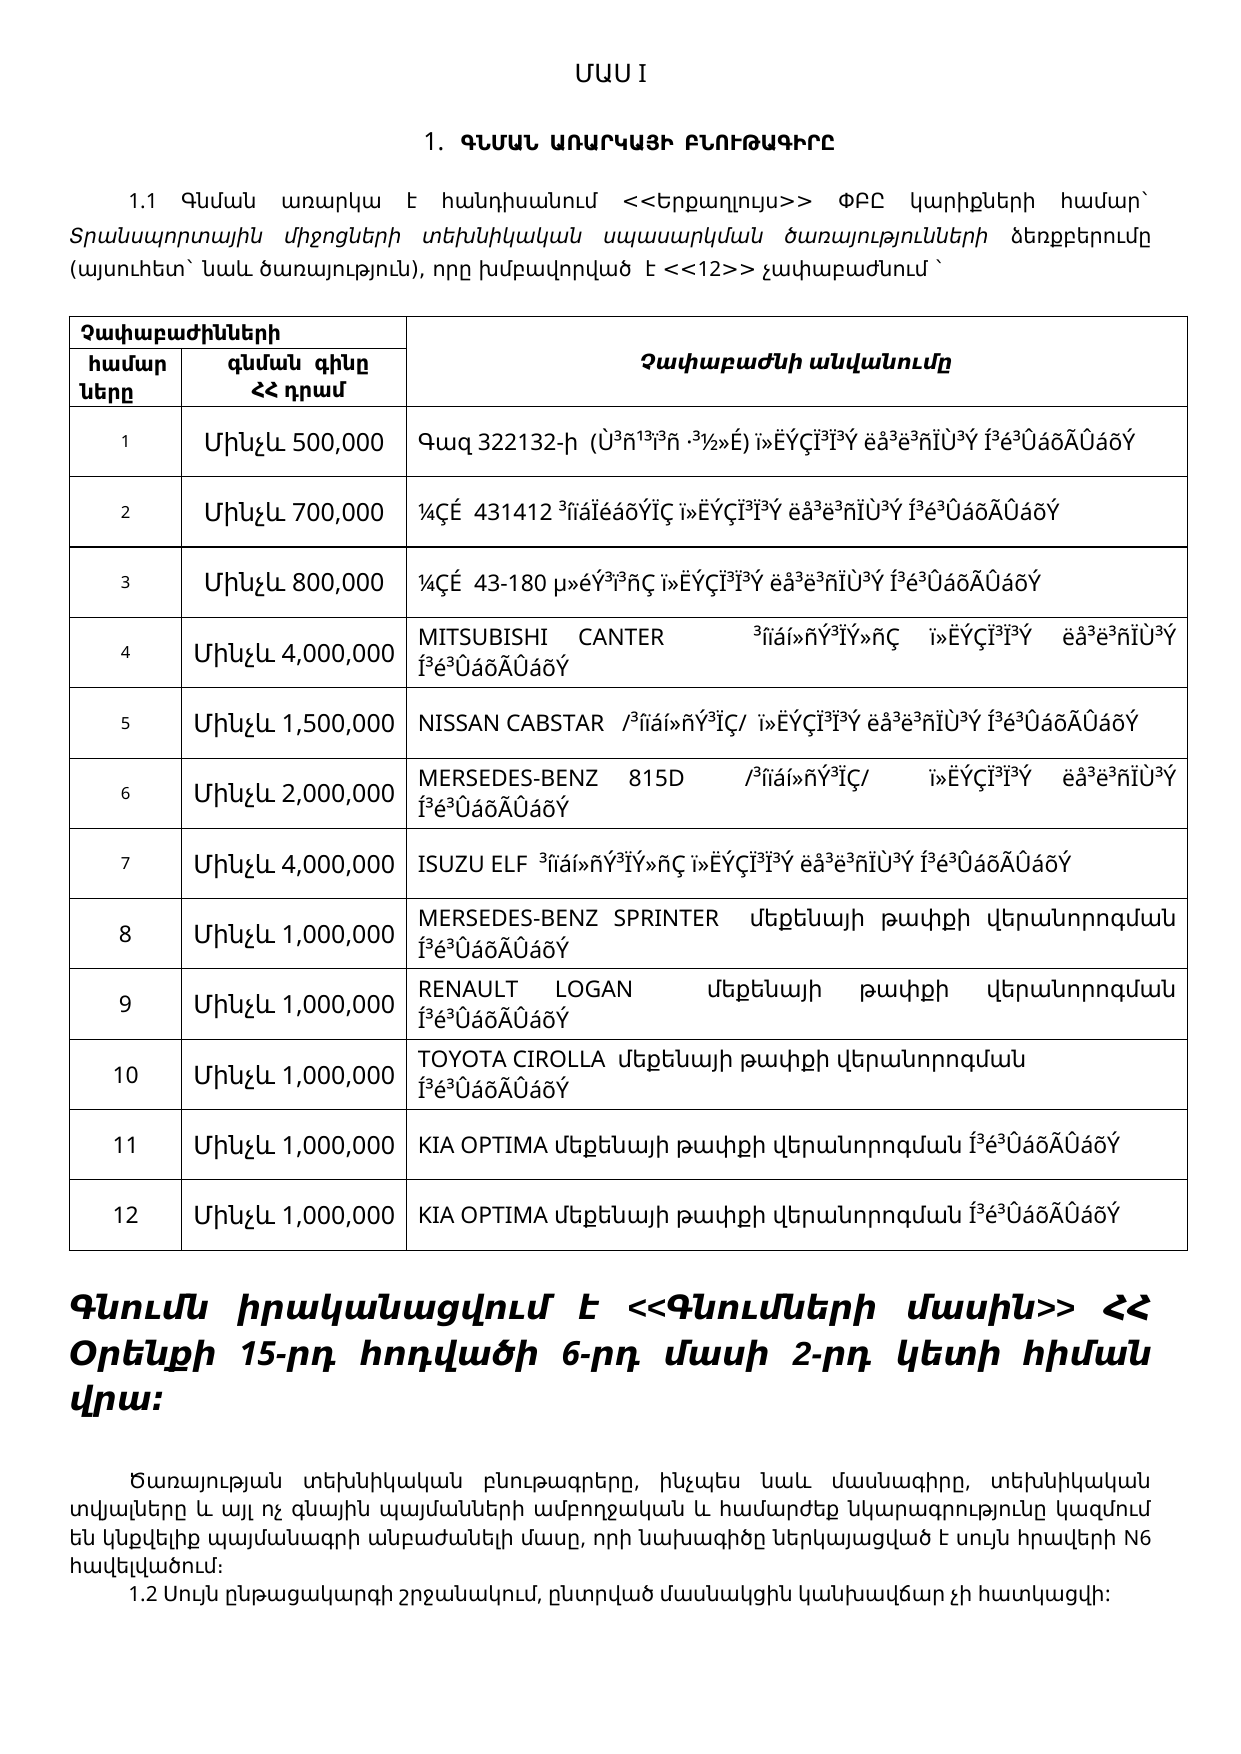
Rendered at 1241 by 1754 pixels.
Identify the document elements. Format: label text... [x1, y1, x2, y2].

table_cell RENAULT LOGAN մեքենայի թափքի վերանորոգման Í³é³ÛáõÃÛáõÝ [407, 969, 1187, 1039]
text Ծառայության տեխնիկական բնութագրերը, ինչպես նաև մասնագիրը, տեխնիկական տվյալները և այլ ոչ գնային պայմանների ամբողջական և համարժեք նկարագրությունը կազմում են կնքվելիք պայմանագրի անբաժանելի մասը, որի նախագիծը ներկայացված է սույն հրավերի N6 հավելվածում։ [69, 1466, 1152, 1579]
table_cell TOYOTA CIROLLA մեքենայի թափքի վերանորոգման Í³é³ÛáõÃÛáõÝ [407, 1040, 1187, 1109]
table_header Չափաբաժինների [70, 317, 406, 348]
table_cell Մինչև 4,000,000 [182, 829, 406, 898]
table_cell Մինչև 1,500,000 [182, 688, 406, 757]
table_cell 2 [70, 477, 181, 546]
table_cell Մինչև 2,000,000 [182, 759, 406, 828]
table_cell Գազ 322132-ի (Ù³ñ¹³ï³ñ ·³½»É) ï»ËÝÇÏ³Ï³Ý ëå³ë³ñÏÙ³Ý Í³é³ÛáõÃÛáõÝ [407, 407, 1187, 476]
table_cell Մինչև 1,000,000 [182, 899, 406, 968]
text Գնումն իրականացվում է <<Գնումների մասին>> ՀՀ Օրենքի 15-րդ հոդվածի 6-րդ մասի 2-րդ կետի հիման վրա։ [69, 1251, 1152, 1420]
table_cell 10 [70, 1040, 181, 1109]
list ԳՆՄԱՆ ԱՌԱՐԿԱՅԻ ԲՆՈՒԹԱԳԻՐԸ [107, 124, 1152, 158]
table_cell Մինչև 1,000,000 [182, 1180, 406, 1249]
text ՄԱՍ I [69, 56, 1152, 89]
table_cell MERSEDES-BENZ SPRINTER մեքենայի թափքի վերանորոգման Í³é³ÛáõÃÛáõÝ [407, 899, 1187, 968]
table_cell KIA OPTIMA մեքենայի թափքի վերանորոգման Í³é³ÛáõÃÛáõÝ [407, 1180, 1187, 1249]
table_cell Մինչև 4,000,000 [182, 618, 406, 687]
table_cell ¼ÇÉ 43-180 µ»éÝ³ï³ñÇ ï»ËÝÇÏ³Ï³Ý ëå³ë³ñÏÙ³Ý Í³é³ÛáõÃÛáõÝ [407, 548, 1187, 617]
table_cell MERSEDES-BENZ 815D /³íïáí»ñÝ³ÏÇ/ ï»ËÝÇÏ³Ï³Ý ëå³ë³ñÏÙ³Ý Í³é³ÛáõÃÛáõÝ [407, 759, 1187, 828]
table_cell համարները [70, 349, 181, 406]
table_cell MITSUBISHI CANTER ³íïáí»ñÝ³ÏÝ»ñÇ ï»ËÝÇÏ³Ï³Ý ëå³ë³ñÏÙ³Ý Í³é³ÛáõÃÛáõÝ [407, 618, 1187, 687]
table_cell Մինչև 500,000 [182, 407, 406, 476]
table_cell 6 [70, 759, 181, 828]
table_cell Մինչև 800,000 [182, 548, 406, 617]
table_cell NISSAN CABSTAR /³íïáí»ñÝ³ÏÇ/ ï»ËÝÇÏ³Ï³Ý ëå³ë³ñÏÙ³Ý Í³é³ÛáõÃÛáõÝ [407, 688, 1187, 757]
table_cell Մինչև 1,000,000 [182, 969, 406, 1039]
subtitle 1.1 Գնման առարկա է հանդիսանում <<Երքաղլույս>> ՓԲԸ կարիքների համար` Տրանսպորտային միջոցների տեխնիկական սպասարկման ծառայությունների ձեռքբերումը (այսուհետ` նաև ծառայություն), որը խմբավորված է <<12>> չափաբաժնում ` [69, 186, 1152, 283]
table_cell ISUZU ELF ³íïáí»ñÝ³ÏÝ»ñÇ ï»ËÝÇÏ³Ï³Ý ëå³ë³ñÏÙ³Ý Í³é³ÛáõÃÛáõÝ [407, 829, 1187, 898]
text 1.2 Սույն ընթացակարգի շրջանակում, ընտրված մասնակցին կանխավճար չի հատկացվի: [69, 1579, 1152, 1608]
table_cell 4 [70, 618, 181, 687]
table_cell 9 [70, 969, 181, 1039]
table_cell 12 [70, 1180, 181, 1249]
table_cell 7 [70, 829, 181, 898]
table_cell Մինչև 700,000 [182, 477, 406, 546]
table_cell գնման գինը ՀՀ դրամ [182, 349, 406, 406]
table_cell ¼ÇÉ 431412 ³íïáÏéáõÝÏÇ ï»ËÝÇÏ³Ï³Ý ëå³ë³ñÏÙ³Ý Í³é³ÛáõÃÛáõÝ [407, 477, 1187, 546]
table_cell KIA OPTIMA մեքենայի թափքի վերանորոգման Í³é³ÛáõÃÛáõÝ [407, 1110, 1187, 1179]
table_cell Մինչև 1,000,000 [182, 1110, 406, 1179]
table_cell 11 [70, 1110, 181, 1179]
table_cell Մինչև 1,000,000 [182, 1040, 406, 1109]
table_cell 3 [70, 548, 181, 617]
table_header Չափաբաժնի անվանումը [407, 317, 1187, 406]
table_cell 5 [70, 688, 181, 757]
table_cell 8 [70, 899, 181, 968]
table_cell 1 [70, 407, 181, 476]
